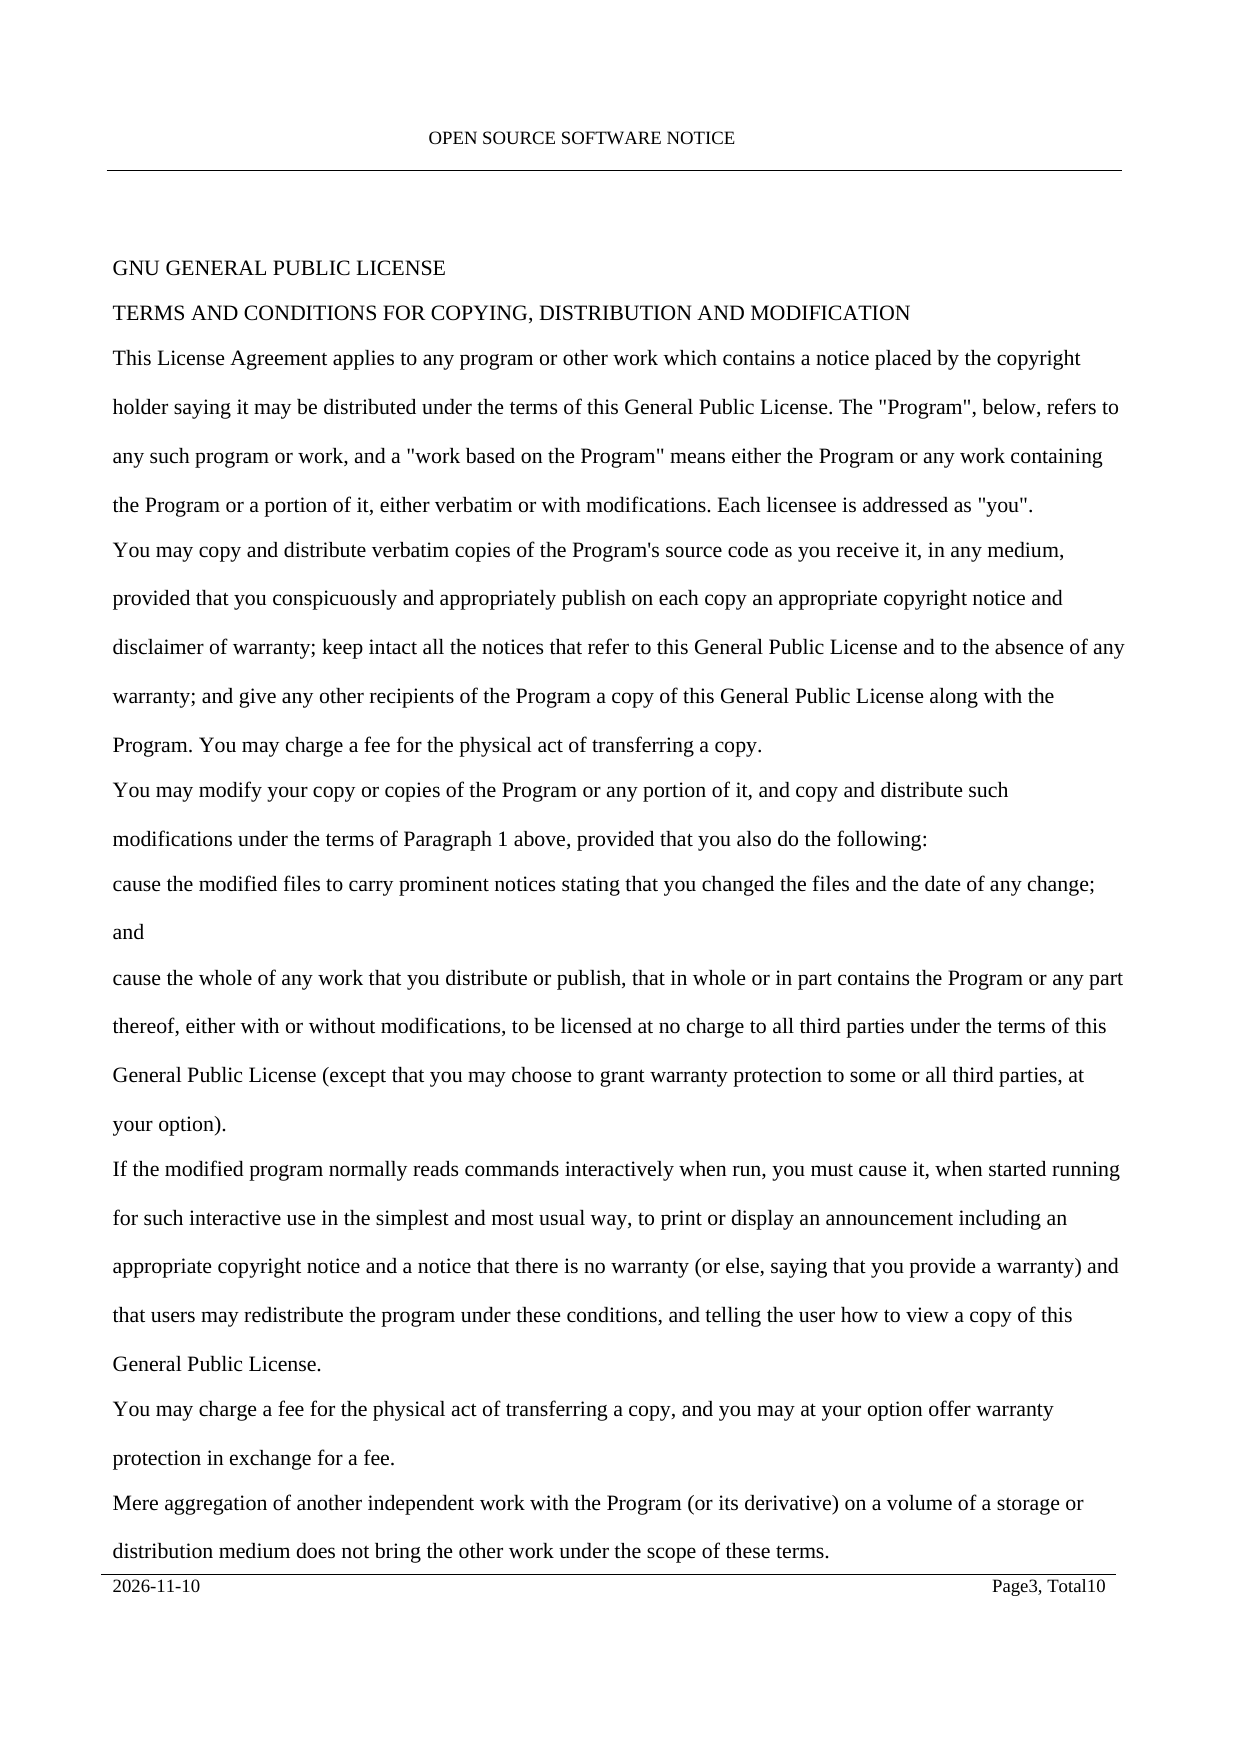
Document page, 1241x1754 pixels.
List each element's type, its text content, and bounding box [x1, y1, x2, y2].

text cause the modified files to carry prominent notices stating that you changed the files and the date of any change; and [112, 867, 1128, 948]
text GNU GENERAL PUBLIC LICENSE [112, 251, 1128, 284]
text This License Agreement applies to any program or other work which contains a notice placed by the copyright holder saying it may be distributed under the terms of this General Public License. The "Program", below, refers to any such program or work, and a "work based on the Program" means either the Program or any work containing the Program or a portion of it, either verbatim or with modifications. Each licensee is addressed as "you". [112, 342, 1128, 520]
text If the modified program normally reads commands interactively when run, you must cause it, when started running for such interactive use in the simplest and most usual way, to print or display an announcement including an appropriate copyright notice and a notice that there is no warranty (or else, saying that you provide a warranty) and that users may redistribute the program under these conditions, and telling the user how to view a copy of this General Public License. [112, 1152, 1128, 1380]
text Mere aggregation of another independent work with the Program (or its derivative) on a volume of a storage or distribution medium does not bring the other work under the scope of these terms. [112, 1486, 1128, 1567]
text You may charge a fee for the physical act of transferring a copy, and you may at your option offer warranty protection in exchange for a fee. [112, 1392, 1128, 1473]
text You may modify your copy or copies of the Program or any portion of it, and copy and distribute such modifications under the terms of Paragraph 1 above, provided that you also do the following: [112, 773, 1128, 854]
text cause the whole of any work that you distribute or publish, that in whole or in part contains the Program or any part thereof, either with or without modifications, to be licensed at no charge to all third parties under the terms of this General Public License (except that you may choose to grant warranty protection to some or all third parties, at your option). [112, 961, 1128, 1139]
text You may copy and distribute verbatim copies of the Program's source code as you receive it, in any medium, provided that you conspicuously and appropriately publish on each copy an appropriate copyright notice and disclaimer of warranty; keep intact all the notices that refer to this General Public License and to the absence of any warranty; and give any other recipients of the Program a copy of this General Public License along with the Program. You may charge a fee for the physical act of transferring a copy. [112, 533, 1128, 761]
text TERMS AND CONDITIONS FOR COPYING, DISTRIBUTION AND MODIFICATION [112, 297, 1128, 329]
